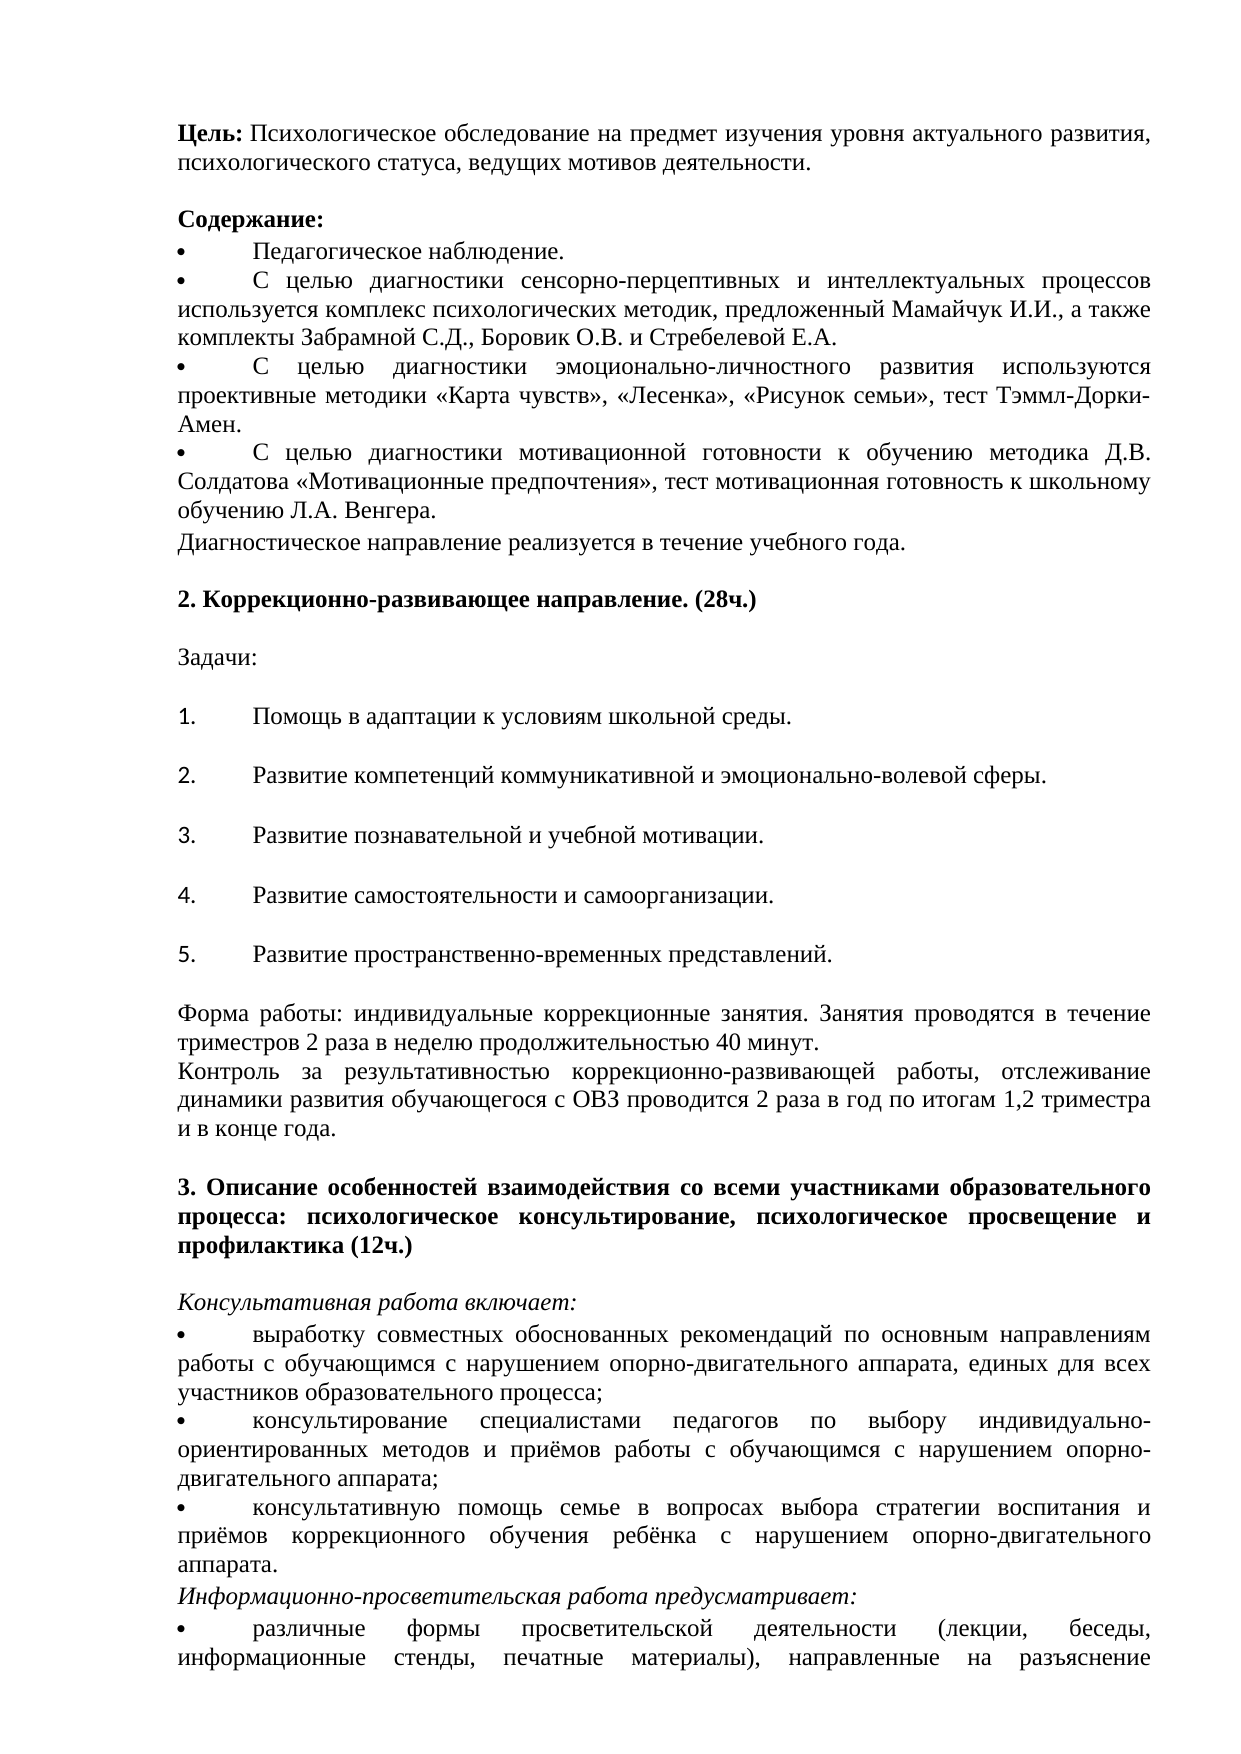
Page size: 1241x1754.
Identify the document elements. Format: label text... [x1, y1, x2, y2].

list С целью диагностики эмоционально-личностного развития используются проективные методики «Карта чувств», «Лесенка», «Рисунок семьи», тест Тэммл-Дорки-Амен. [177, 351, 1152, 437]
text Диагностическое направление реализуется в течение учебного года. [177, 527, 1152, 556]
list С целью диагностики сенсорно-перцептивных и интеллектуальных процессов используется комплекс психологических методик, предложенный Мамайчук И.И., а также комплекты Забрамной С.Д., Боровик О.В. и Стребелевой Е.А. [177, 265, 1152, 351]
list консультирование специалистами педагогов по выбору индивидуально-ориентированных методов и приёмов работы с обучающимся с нарушением опорно-двигательного аппарата; [177, 1406, 1152, 1492]
list консультативную помощь семье в вопросах выбора стратегии воспитания и приёмов коррекционного обучения ребёнка с нарушением опорно-двигательного аппарата. [177, 1492, 1152, 1578]
text Содержание: [177, 204, 1152, 233]
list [177, 1613, 1152, 1671]
text 3. Описание особенностей взаимодействия со всеми участниками образовательного процесса: психологическое консультирование, психологическое просвещение и профилактика (12ч.) [177, 1172, 1152, 1259]
text 2. Коррекционно-развивающее направление. (28ч.) [177, 584, 1152, 613]
text Информационно-просветительская работа предусматривает: [177, 1581, 1152, 1610]
text Консультативная работа включает: [177, 1287, 1152, 1316]
list Развитие познавательной и учебной мотивации. [177, 819, 1152, 850]
text Форма работы: индивидуальные коррекционные занятия. Занятия проводятся в течение триместров 2 раза в неделю продолжительностью 40 минут. [177, 998, 1152, 1056]
text Цель: Психологическое обследование на предмет изучения уровня актуального развития, психологического статуса, ведущих мотивов деятельности. [177, 118, 1152, 176]
list Педагогическое наблюдение. [177, 236, 1152, 265]
list Развитие самостоятельности и самоорганизации. [177, 879, 1152, 909]
list С целью диагностики мотивационной готовности к обучению методика Д.В. Солдатова «Мотивационные предпочтения», тест мотивационная готовность к школьному обучению Л.А. Венгера. [177, 437, 1152, 524]
list Развитие пространственно-временных представлений. [177, 938, 1152, 969]
list выработку совместных обоснованных рекомендаций по основным направлениям работы с обучающимся с нарушением опорно-двигательного аппарата, единых для всех участников образовательного процесса; [177, 1319, 1152, 1406]
list Развитие компетенций коммуникативной и эмоционально-волевой сферы. [177, 759, 1152, 790]
list Помощь в адаптации к условиям школьной среды. [177, 700, 1152, 730]
text Задачи: [177, 642, 1152, 671]
text Контроль за результативностью коррекционно-развивающей работы, отслеживание динамики развития обучающегося с ОВЗ проводится 2 раза в год по итогам 1,2 триместра и в конце года. [177, 1056, 1152, 1142]
